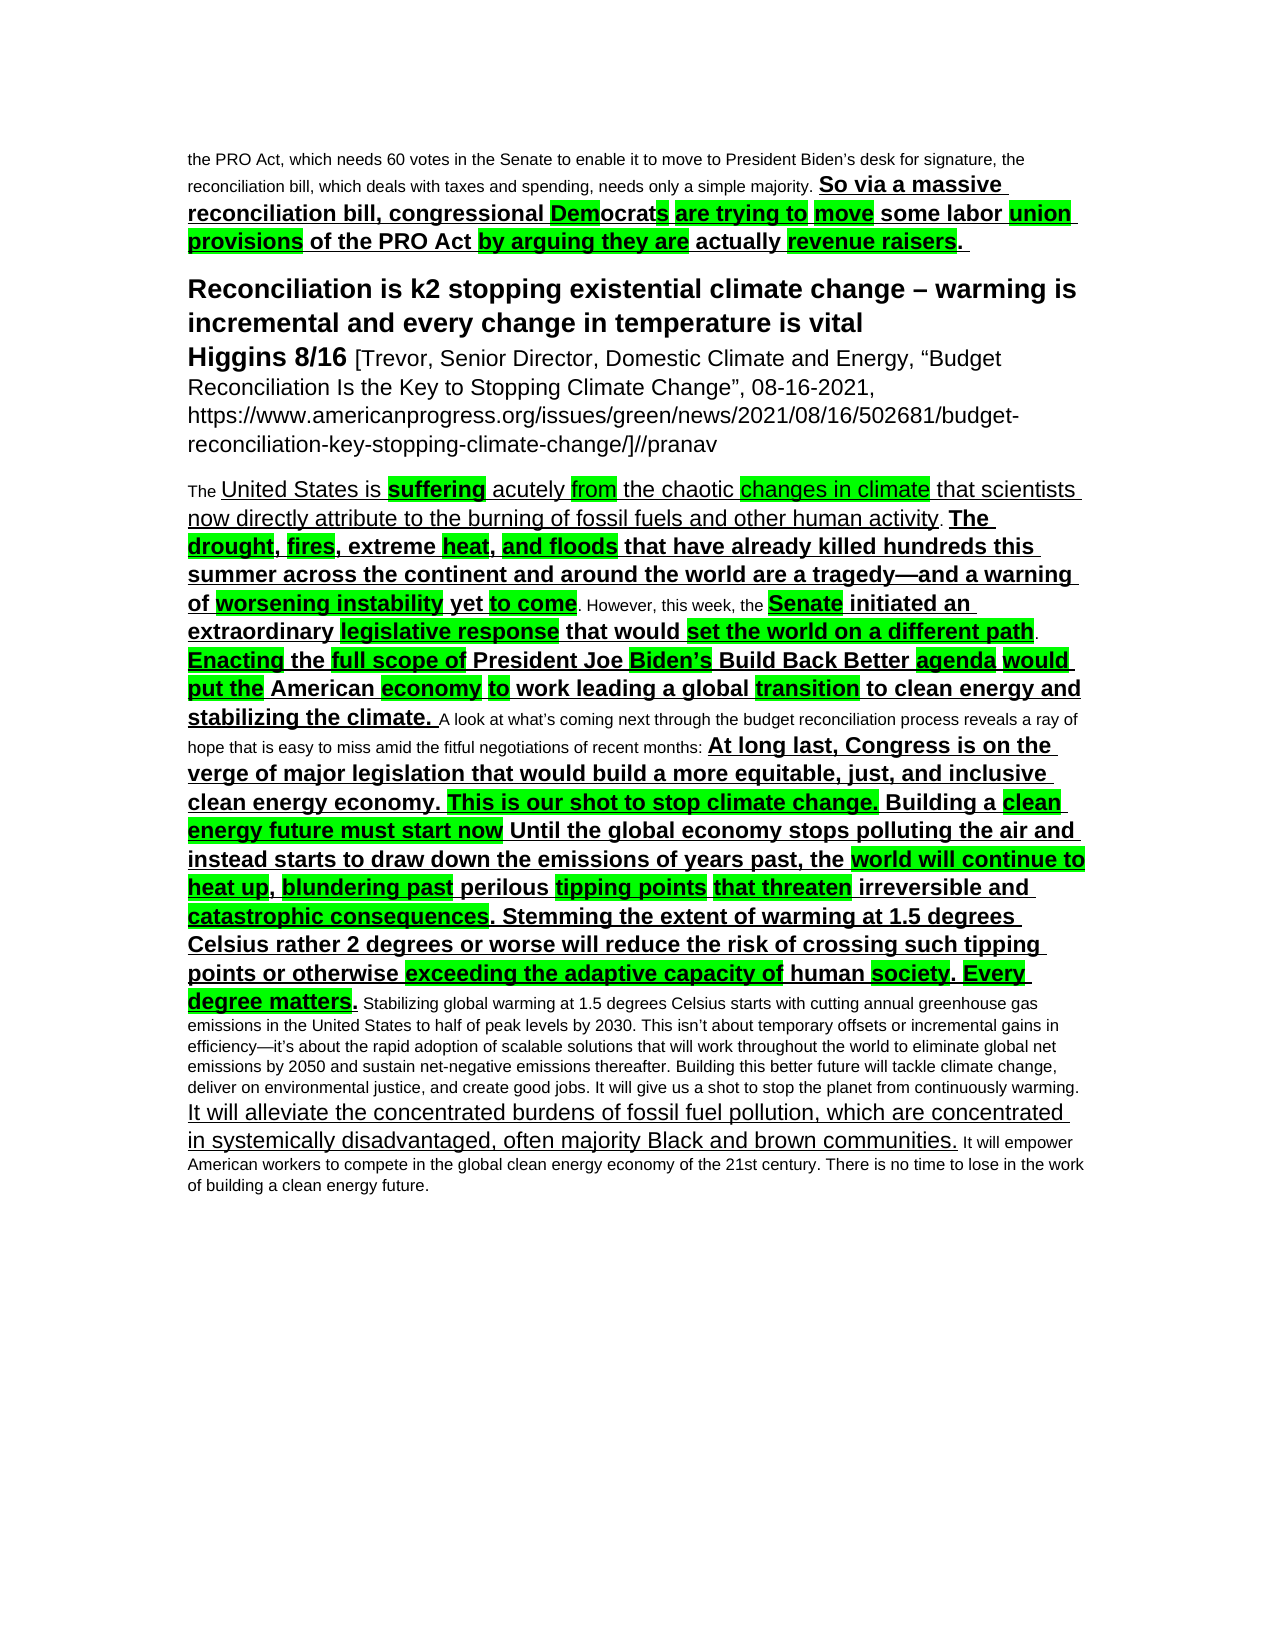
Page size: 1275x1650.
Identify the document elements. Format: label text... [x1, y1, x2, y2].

text Higgins 8/16 [Trevor, Senior Director, Domestic Climate and Energy, “Budget Reconciliation Is the Key to Stopping Climate Change”, 08-16-2021, https://www.americanprogress.org/issues/green/news/2021/08/16/502681/budget-reconciliation-key-stopping-climate-change/]//pranav [187, 341, 1087, 457]
subtitle Reconciliation is k2 stopping existential climate change – warming is incremental and every change in temperature is vital [187, 273, 1087, 338]
text The United States is suffering acutely from the chaotic changes in climate that scientists now directly attribute to the burning of fossil fuels and other human activity. The drought, fires, extreme heat, and floods that have already killed hundreds this summer across the continent and around the world are a tragedy—and a warning of worsening instability yet to come. However, this week, the Senate initiated an extraordinary legislative response that would set the world on a different path. Enacting the full scope of President Joe Biden’s Build Back Better agenda would put the American economy to work leading a global transition to clean energy and stabilizing the climate. A look at what’s coming next through the budget reconciliation process reveals a ray of hope that is easy to miss amid the fitful negotiations of recent months: At long last, Congress is on the verge of major legislation that would build a more equitable, just, and inclusive clean energy economy. This is our shot to stop climate change. Building a clean energy future must start now Until the global economy stops polluting the air and instead starts to draw down the emissions of years past, the world will continue to heat up, blundering past perilous tipping points that threaten irreversible and catastrophic consequences. Stemming the extent of warming at 1.5 degrees Celsius rather 2 degrees or worse will reduce the risk of crossing such tipping points or otherwise exceeding the adaptive capacity of human society. Every degree matters. Stabilizing global warming at 1.5 degrees Celsius starts with cutting annual greenhouse gas emissions in the United States to half of peak levels by 2030. This isn’t about temporary offsets or incremental gains in efficiency—it’s about the rapid adoption of scalable solutions that will work throughout the world to eliminate global net emissions by 2050 and sustain net-negative emissions thereafter. Building this better future will tackle climate change, deliver on environmental justice, and create good jobs. It will give us a shot to stop the planet from continuously warming. It will alleviate the concentrated burdens of fossil fuel pollution, which are concentrated in systemically disadvantaged, often majority Black and brown communities. It will empower American workers to compete in the global clean energy economy of the 21st century. There is no time to lose in the work of building a clean energy future. [187, 476, 1087, 1195]
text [187, 150, 1087, 254]
